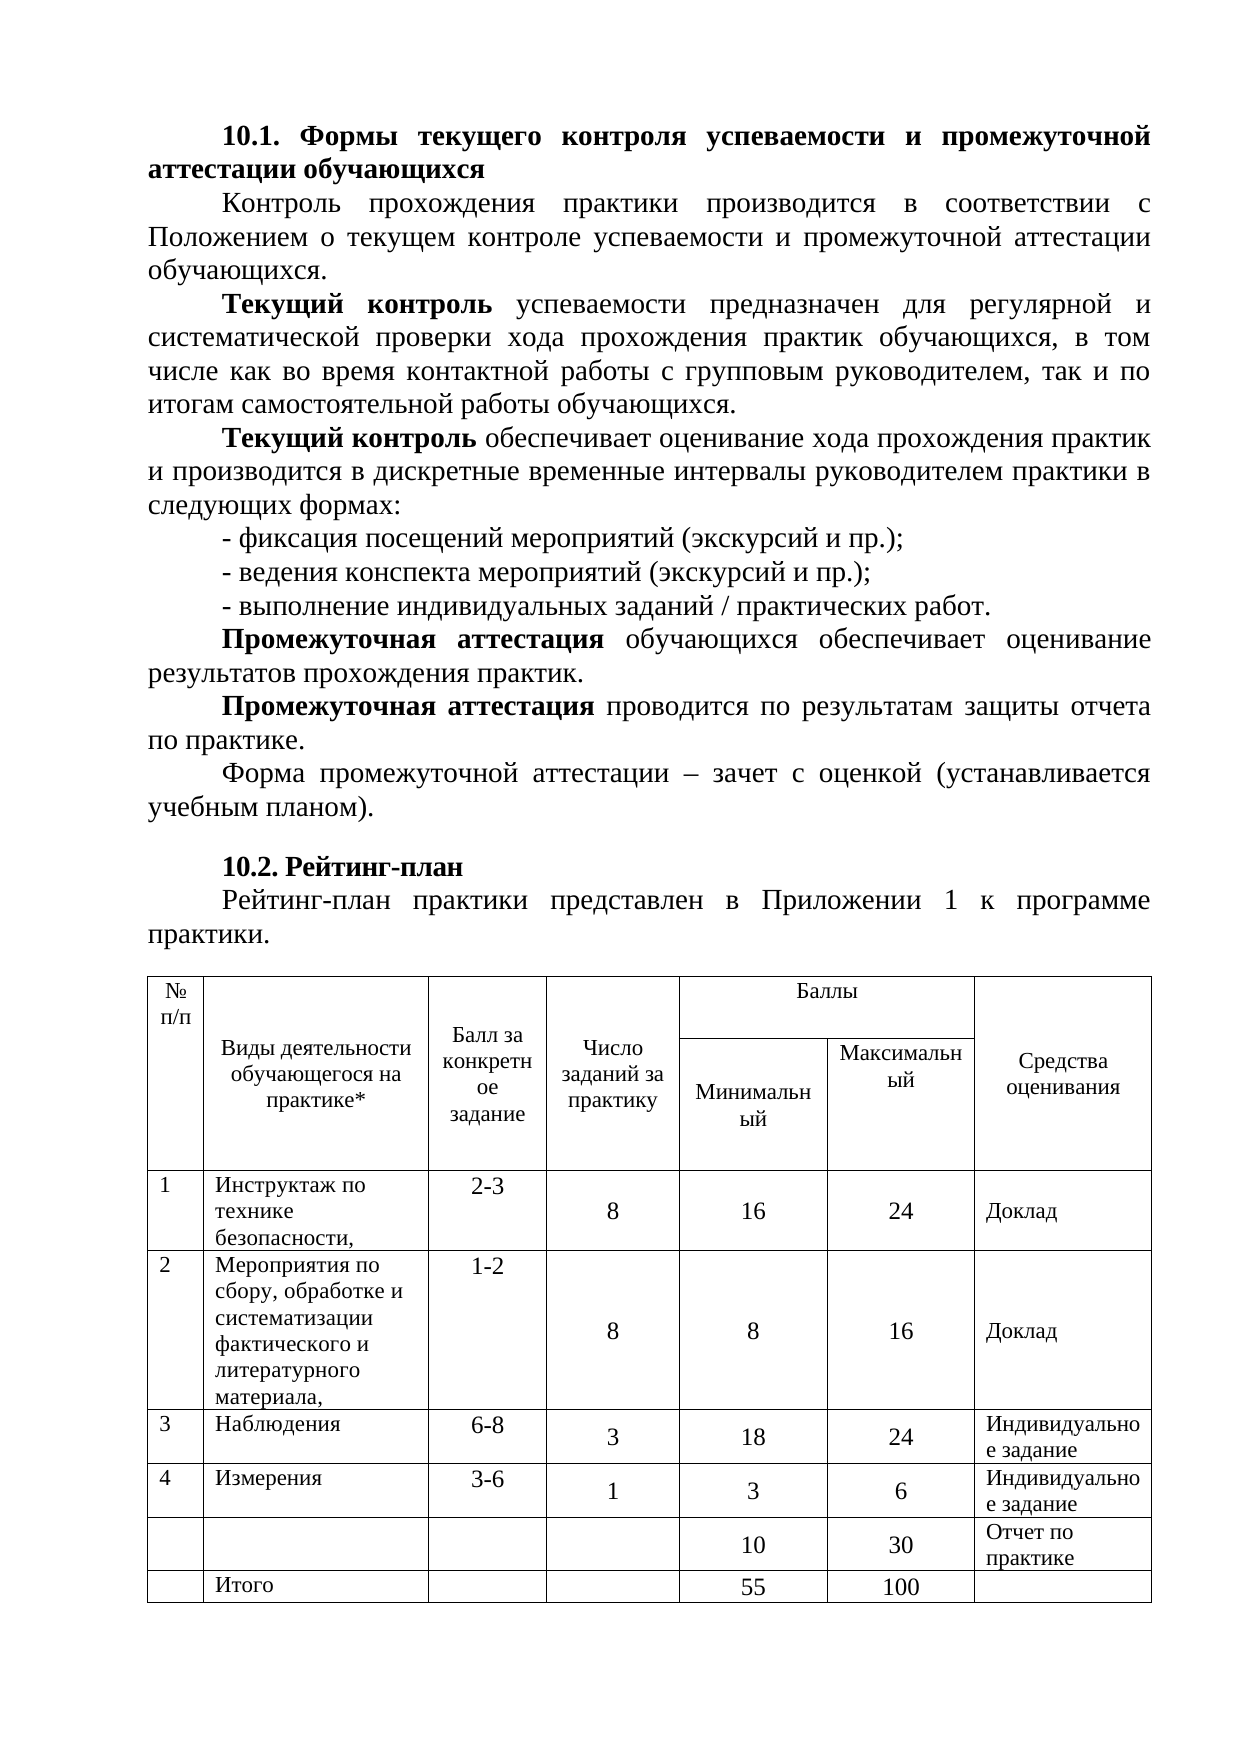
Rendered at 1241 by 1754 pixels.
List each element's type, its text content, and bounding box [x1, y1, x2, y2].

table_cell 1-2 [429, 1251, 546, 1409]
text - выполнение индивидуальных заданий / практических работ. [148, 588, 1152, 621]
table_header Виды деятельности обучающегося на практике* [204, 977, 428, 1170]
table_cell 1 [547, 1464, 679, 1517]
text Промежуточная аттестация проводится по результатам защиты отчета по практике. [148, 688, 1152, 755]
table_cell 30 [828, 1518, 974, 1570]
table_cell [204, 1518, 428, 1570]
table_cell 3 [148, 1410, 203, 1463]
table_cell [429, 1518, 546, 1570]
table_cell 1 [148, 1171, 203, 1250]
table_cell [429, 1571, 546, 1602]
table_cell 24 [828, 1410, 974, 1463]
text Форма промежуточной аттестации – зачет с оценкой (устанавливается учебным планом). [148, 755, 1152, 822]
table_cell Индивидуальное задание [975, 1410, 1151, 1463]
text 10.1. Формы текущего контроля успеваемости и промежуточной аттестации обучающихся [148, 118, 1152, 185]
table_cell 16 [680, 1171, 827, 1250]
text Промежуточная аттестация обучающихся обеспечивает оценивание результатов прохождения практик. [148, 621, 1152, 688]
table_cell Индивидуальное задание [975, 1464, 1151, 1517]
table_cell Итого [204, 1571, 428, 1602]
table_cell Доклад [975, 1251, 1151, 1409]
table_cell 2 [148, 1251, 203, 1409]
table_cell 4 [148, 1464, 203, 1517]
table_cell 8 [680, 1251, 827, 1409]
table_header Средства оценивания [975, 977, 1151, 1170]
text - ведения конспекта мероприятий (экскурсий и пр.); [148, 554, 1152, 588]
table_cell 3 [547, 1410, 679, 1463]
text - фиксация посещений мероприятий (экскурсий и пр.); [148, 521, 1152, 554]
table_cell 24 [828, 1171, 974, 1250]
table_cell 8 [547, 1171, 679, 1250]
table_cell [547, 1518, 679, 1570]
table_cell Мероприятия по сбору, обработке и систематизации фактического и литературного материала, [204, 1251, 428, 1409]
table_cell 6-8 [429, 1410, 546, 1463]
table_header № п/п [148, 977, 203, 1170]
table_cell 8 [547, 1251, 679, 1409]
table_cell Наблюдения [204, 1410, 428, 1463]
table_cell 55 [680, 1571, 827, 1602]
table_header Балл за конкретное задание [429, 977, 546, 1170]
table_cell 16 [828, 1251, 974, 1409]
text Рейтинг-план практики представлен в Приложении 1 к программе практики. [148, 882, 1152, 949]
table_cell 2-3 [429, 1171, 546, 1250]
text 10.2. Рейтинг-план [148, 849, 1152, 882]
table_cell [975, 1571, 1151, 1602]
table_cell 18 [680, 1410, 827, 1463]
table_cell 10 [680, 1518, 827, 1570]
text Контроль прохождения практики производится в соответствии с Положением о текущем контроле успеваемости и промежуточной аттестации обучающихся. [148, 185, 1152, 286]
table_cell Инструктаж по технике безопасности, [204, 1171, 428, 1250]
table_cell 100 [828, 1571, 974, 1602]
table_cell 3-6 [429, 1464, 546, 1517]
table_cell Доклад [975, 1171, 1151, 1250]
table_cell 6 [828, 1464, 974, 1517]
table_cell [148, 1518, 203, 1570]
text Текущий контроль успеваемости предназначен для регулярной и систематической проверки хода прохождения практик обучающихся, в том числе как во время контактной работы с групповым руководителем, так и по итогам самостоятельной работы обучающихся. [148, 286, 1152, 420]
table_header Баллы [680, 977, 974, 1038]
table_cell Отчет по практике [975, 1518, 1151, 1570]
table_header Число заданий за практику [547, 977, 679, 1170]
text Текущий контроль обеспечивает оценивание хода прохождения практик и производится в дискретные временные интервалы руководителем практики в следующих формах: [148, 420, 1152, 521]
table_cell Измерения [204, 1464, 428, 1517]
table_cell 3 [680, 1464, 827, 1517]
table_cell [547, 1571, 679, 1602]
table_cell Максимальный [828, 1039, 974, 1170]
table_cell Минимальный [680, 1039, 827, 1170]
table_cell [148, 1571, 203, 1602]
